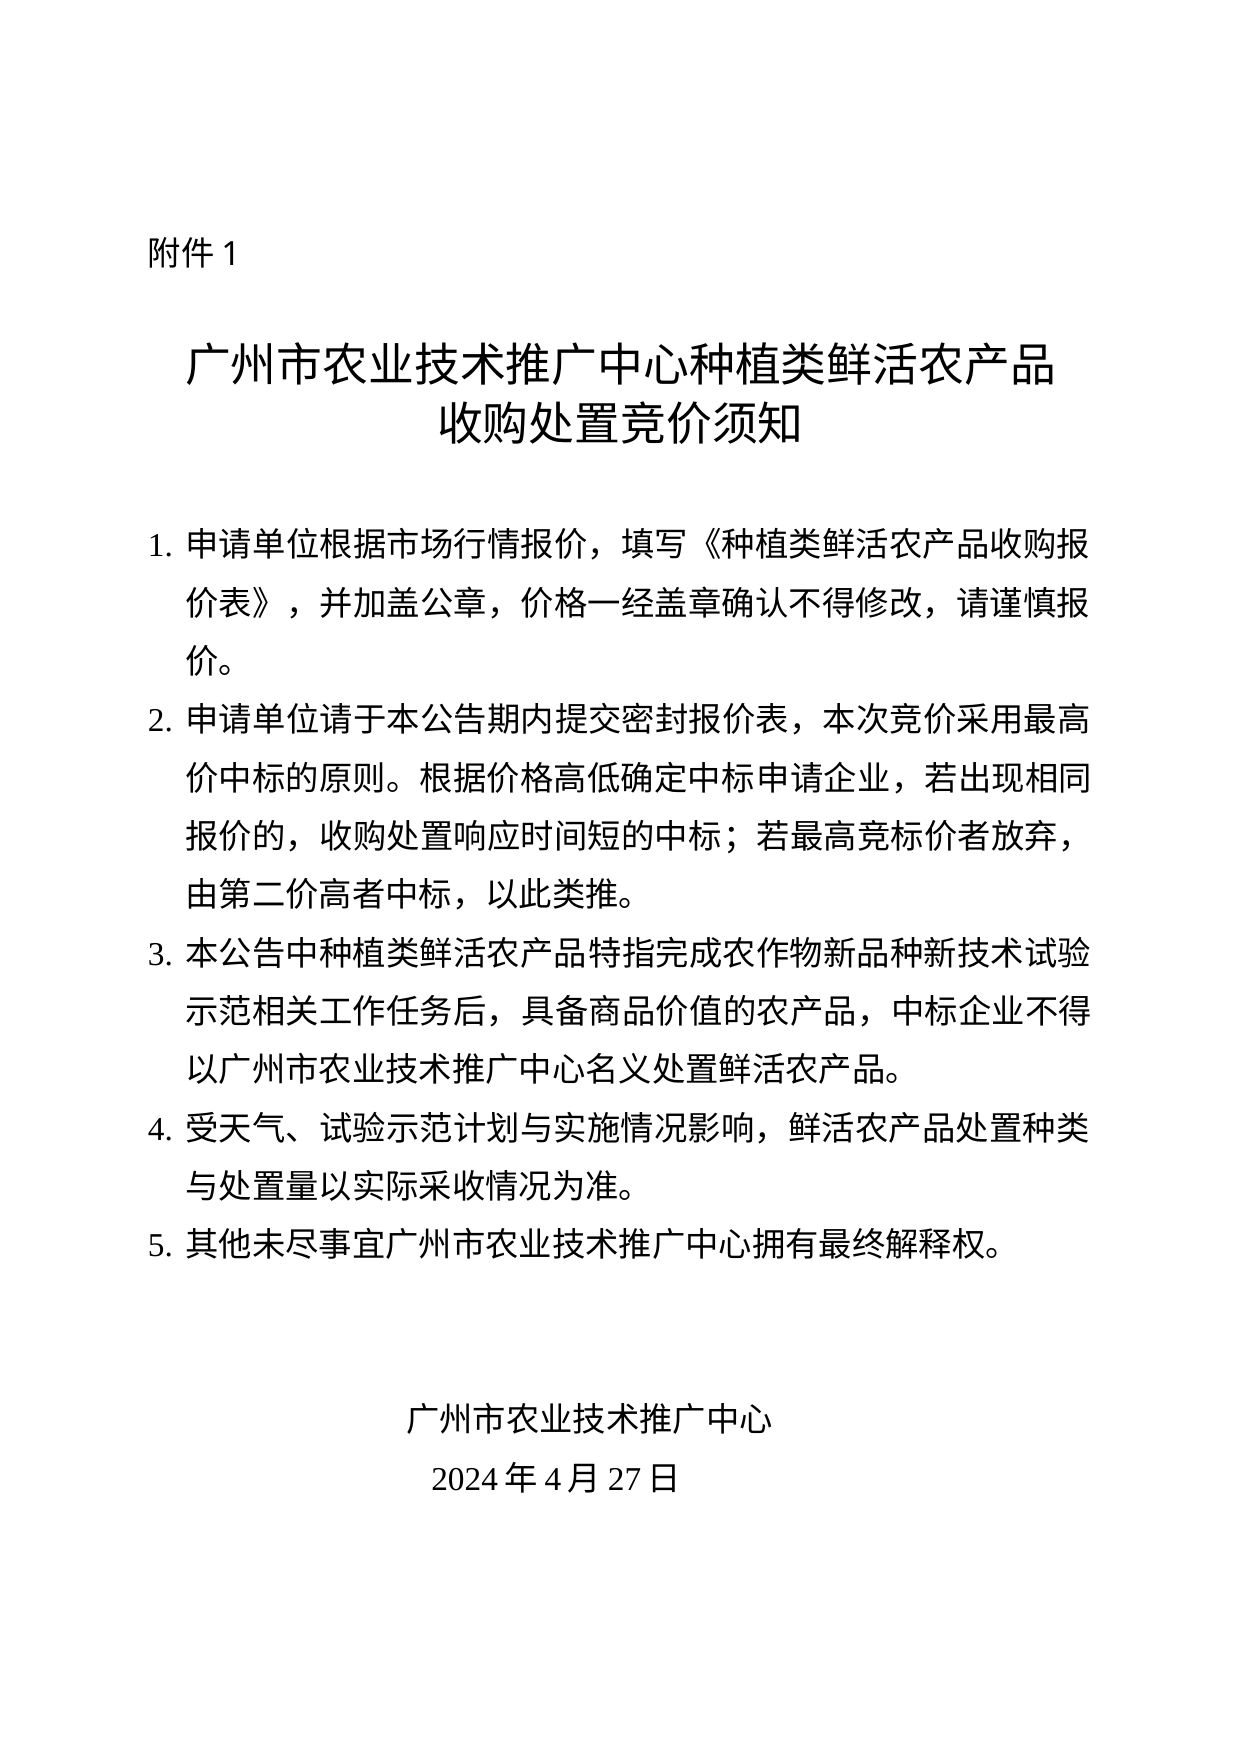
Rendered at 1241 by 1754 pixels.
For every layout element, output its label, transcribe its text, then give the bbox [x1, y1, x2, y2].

list 申请单位根据市场行情报价，填写《种植类鲜活农产品收购报价表》，并加盖公章，价格一经盖章确认不得修改，请谨慎报价。 [148, 510, 1093, 685]
list 受天气、试验示范计划与实施情况影响，鲜活农产品处置种类与处置量以实际采收情况为准。 [148, 1093, 1093, 1210]
list 申请单位请于本公告期内提交密封报价表，本次竞价采用最高价中标的原则。根据价格高低确定中标申请企业，若出现相同报价的，收购处置响应时间短的中标；若最高竞标价者放弃，由第二价高者中标，以此类推。 [148, 685, 1093, 918]
text 收购处置竞价须知 [148, 393, 1093, 452]
list 其他未尽事宜广州市农业技术推广中心拥有最终解释权。 [148, 1210, 1093, 1268]
text 广州市农业技术推广中心 [148, 1385, 1093, 1443]
text 2024年4月27日 [148, 1443, 1093, 1502]
list 本公告中种植类鲜活农产品特指完成农作物新品种新技术试验示范相关工作任务后，具备商品价值的农产品，中标企业不得以广州市农业技术推广中心名义处置鲜活农产品。 [148, 918, 1093, 1093]
text 广州市农业技术推广中心种植类鲜活农产品 [148, 335, 1093, 393]
text 附件1 [148, 218, 1093, 277]
